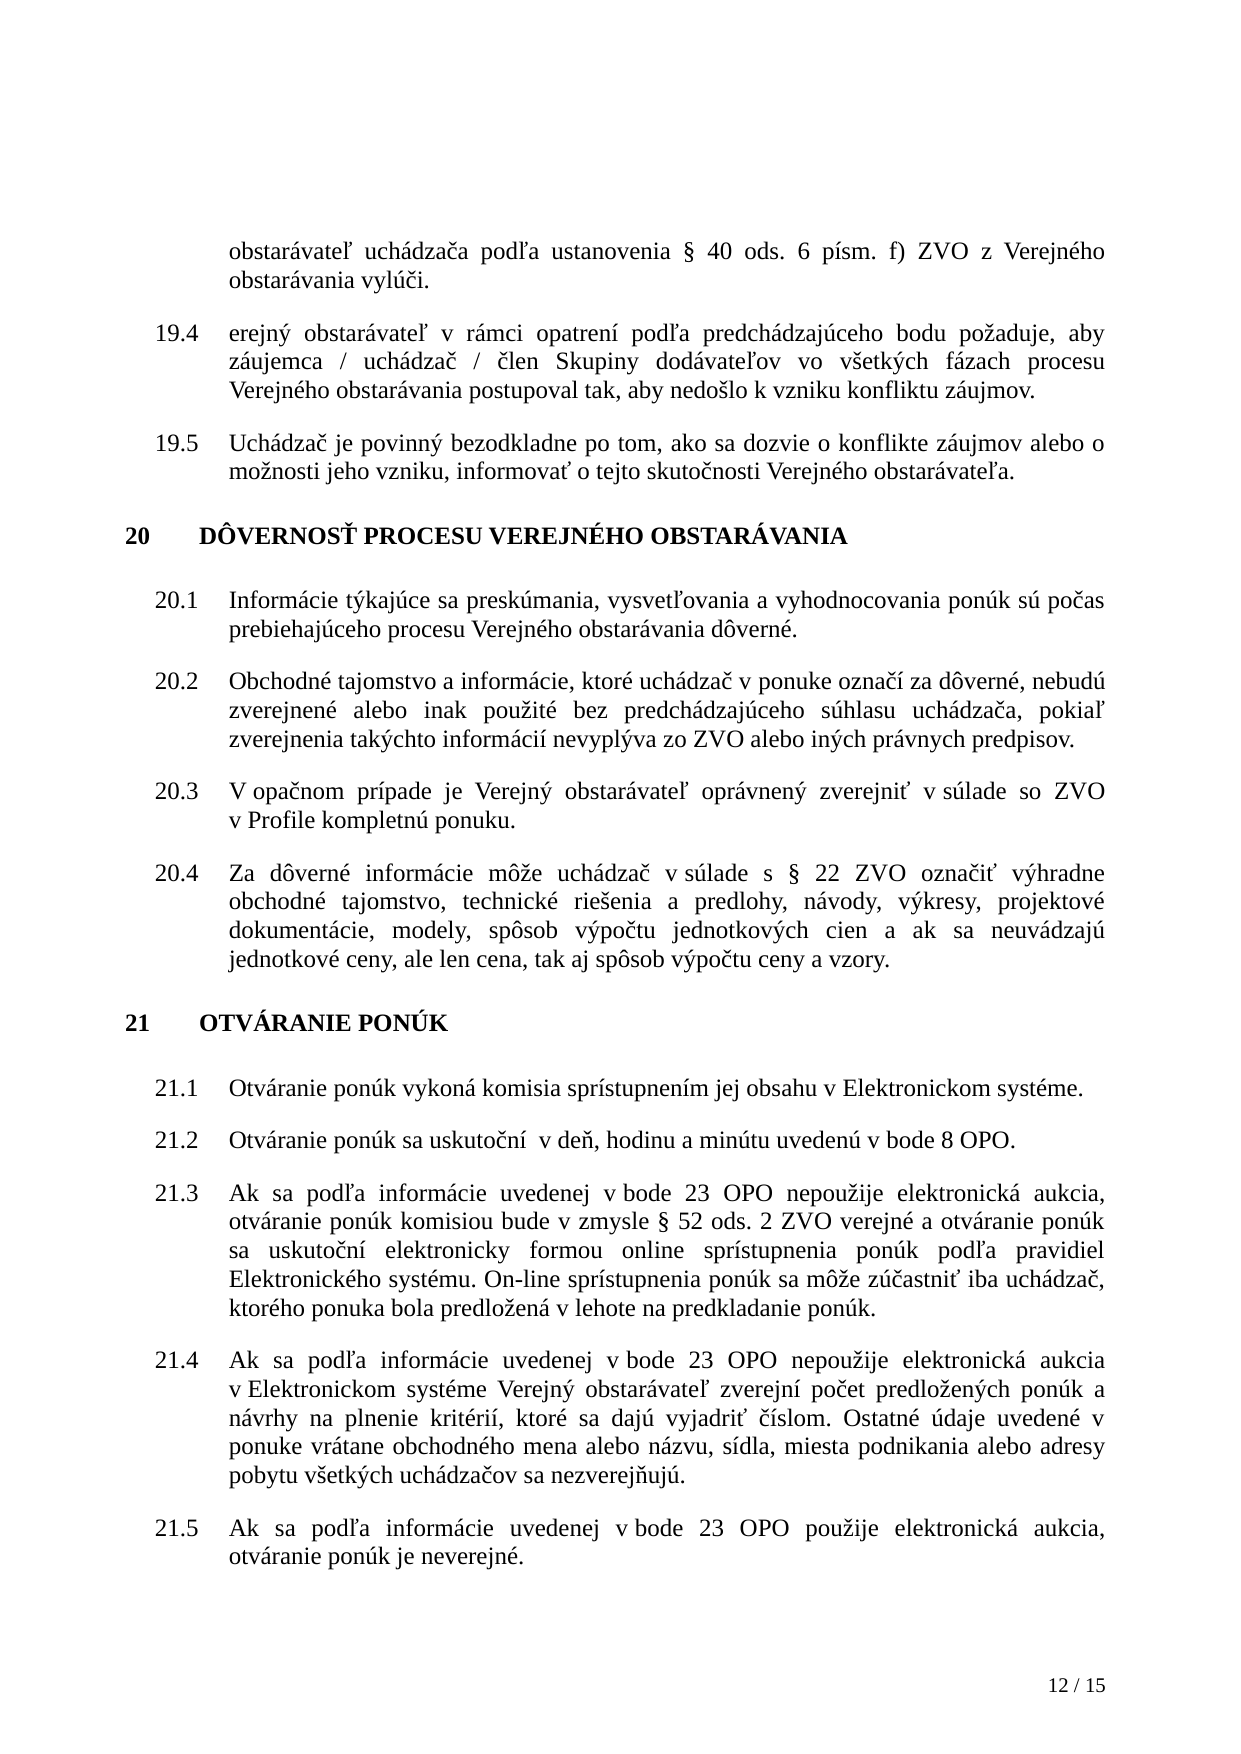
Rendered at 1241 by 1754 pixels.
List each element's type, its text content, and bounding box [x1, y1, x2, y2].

list Ak sa podľa informácie uvedenej v bode 23 OPO nepoužije elektronická aukcia v Elektronickom systéme Verejný obstarávateľ zverejní počet predložených ponúk a návrhy na plnenie kritérií, ktoré sa dajú vyjadriť číslom. Ostatné údaje uvedené v ponuke vrátane obchodného mena alebo názvu, sídla, miesta podnikania alebo adresy pobytu všetkých uchádzačov sa nezverejňujú. [154, 1345, 1106, 1489]
list Ak sa podľa informácie uvedenej v bode 23 OPO použije elektronická aukcia, otváranie ponúk je neverejné. [154, 1513, 1106, 1570]
list V opačnom prípade je Verejný obstarávateľ oprávnený zverejniť v súlade so ZVO v Profile kompletnú ponuku. [154, 776, 1106, 834]
list Ak sa podľa informácie uvedenej v bode 23 OPO nepoužije elektronická aukcia, otváranie ponúk komisiou bude v zmysle § 52 ods. 2 ZVO verejné a otváranie ponúk sa uskutoční elektronicky formou online sprístupnenia ponúk podľa pravidiel Elektronického systému. On-line sprístupnenia ponúk sa môže zúčastniť iba uchádzač, ktorého ponuka bola predložená v lehote na predkladanie ponúk. [154, 1178, 1106, 1321]
list Otváranie ponúk vykoná komisia sprístupnením jej obsahu v Elektronickom systéme. [154, 1073, 1106, 1101]
list Za dôverné informácie môže uchádzač v súlade s § 22 ZVO označiť výhradne obchodné tajomstvo, technické riešenia a predlohy, návody, výkresy, projektové dokumentácie, modely, spôsob výpočtu jednotkových cien a ak sa neuvádzajú jednotkové ceny, ale len cena, tak aj spôsob výpočtu ceny a vzory. [154, 858, 1106, 973]
list Informácie týkajúce sa preskúmania, vysvetľovania a vyhodnocovania ponúk sú počas prebiehajúceho procesu Verejného obstarávania dôverné. [154, 585, 1106, 643]
list OTVÁRANIE PONÚK [125, 1008, 1106, 1037]
list Uchádzač je povinný bezodkladne po tom, ako sa dozvie o konflikte záujmov alebo o možnosti jeho vzniku, informovať o tejto skutočnosti Verejného obstarávateľa. [154, 428, 1106, 485]
list Obchodné tajomstvo a informácie, ktoré uchádzač v ponuke označí za dôverné, nebudú zverejnené alebo inak použité bez predchádzajúceho súhlasu uchádzača, pokiaľ zverejnenia takýchto informácií nevyplýva zo ZVO alebo iných právnych predpisov. [154, 666, 1106, 753]
list DÔVERNOSŤ PROCESU VEREJNÉHO OBSTARÁVANIA [125, 521, 1106, 549]
list erejný obstarávateľ v rámci opatrení podľa predchádzajúceho bodu požaduje, aby záujemca / uchádzač / člen Skupiny dodávateľov vo všetkých fázach procesu Verejného obstarávania postupoval tak, aby nedošlo k vzniku konfliktu záujmov. [154, 318, 1106, 404]
list Otváranie ponúk sa uskutoční v deň, hodinu a minútu uvedenú v bode 8 OPO. [154, 1125, 1106, 1154]
